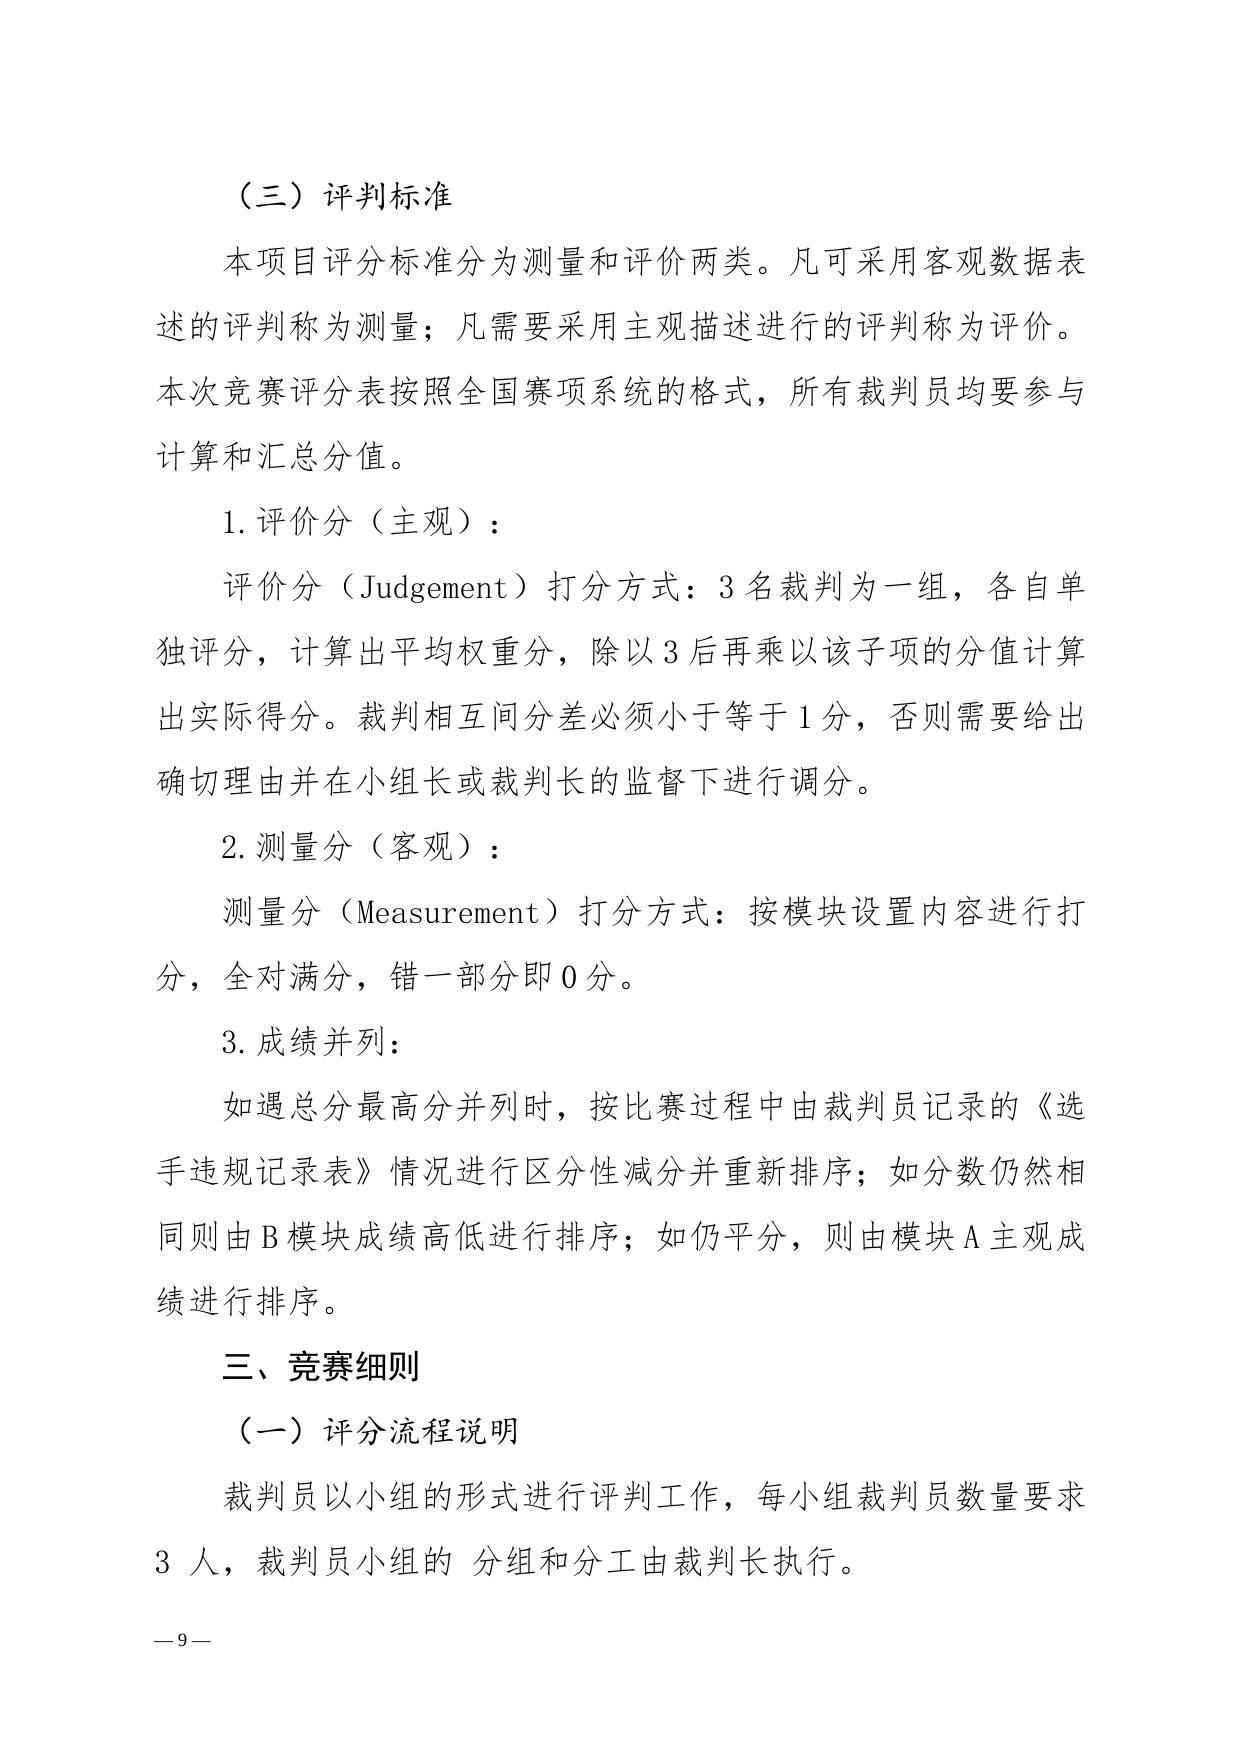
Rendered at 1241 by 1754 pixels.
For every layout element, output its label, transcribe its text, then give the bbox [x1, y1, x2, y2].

text 评价分（Judgement）打分方式：3名裁判为一组，各自单独评分，计算出平均权重分，除以3后再乘以该子项的分值计算出实际得分。裁判相互间分差必须小于等于1分，否则需要给出确切理由并在小组长或裁判长的监督下进行调分。 [154, 552, 1087, 812]
text 2.测量分（客观）： [154, 812, 1087, 877]
text （一）评分流程说明 [154, 1397, 1087, 1462]
text 1.评价分（主观）： [154, 487, 1087, 552]
text 裁判员以小组的形式进行评判工作，每小组裁判员数量要求 3 人，裁判员小组的 分组和分工由裁判长执行。 [154, 1462, 1087, 1592]
text 如遇总分最高分并列时，按比赛过程中由裁判员记录的《选手违规记录表》情况进行区分性减分并重新排序；如分数仍然相同则由B模块成绩高低进行排序；如仍平分，则由模块A主观成绩进行排序。 [154, 1072, 1087, 1332]
text 3.成绩并列： [154, 1007, 1087, 1072]
text 三、竞赛细则 [154, 1332, 1087, 1397]
text 本项目评分标准分为测量和评价两类。凡可采用客观数据表述的评判称为测量；凡需要采用主观描述进行的评判称为评价。本次竞赛评分表按照全国赛项系统的格式，所有裁判员均要参与计算和汇总分值。 [154, 227, 1087, 487]
text （三）评判标准 [154, 162, 1087, 227]
text 测量分（Measurement）打分方式：按模块设置内容进行打分，全对满分，错一部分即0分。 [154, 877, 1087, 1007]
